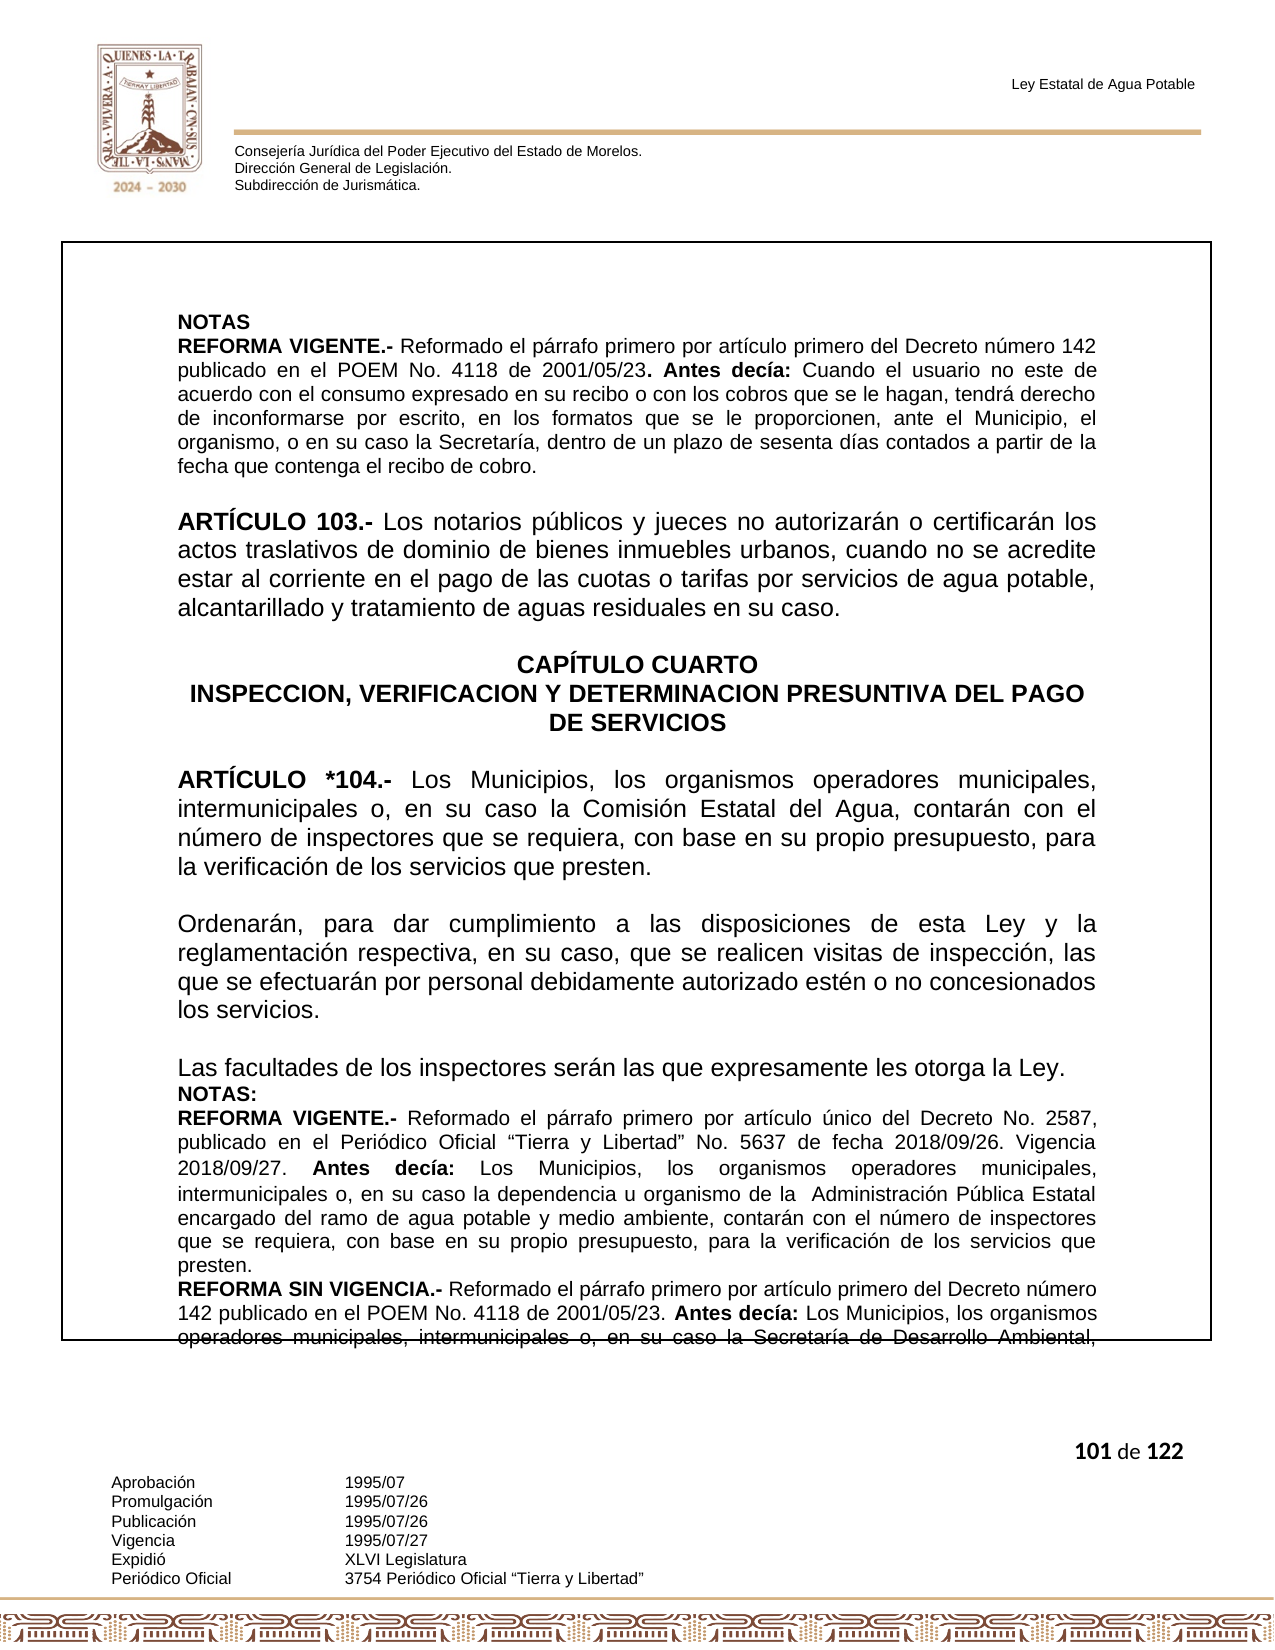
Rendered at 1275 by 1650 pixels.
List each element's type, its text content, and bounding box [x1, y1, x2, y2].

text NOTAS: [177, 1082, 1098, 1106]
text Las facultades de los inspectores serán las que expresamente les otorga la Ley. [177, 1053, 1098, 1082]
text Ordenarán, para dar cumplimiento a las disposiciones de esta Ley y la reglamentación respectiva, en su caso, que se realicen visitas de inspección, las que se efectuarán por personal debidamente autorizado estén o no concesionados los servicios. [177, 909, 1098, 1024]
text REFORMA VIGENTE.- Reformado el párrafo primero por artículo primero del Decreto número 142 publicado en el POEM No. 4118 de 2001/05/23. Antes decía: Cuando el usuario no este de acuerdo con el consumo expresado en su recibo o con los cobros que se le hagan, tendrá derecho de inconformarse por escrito, en los formatos que se le proporcionen, ante el Municipio, el organismo, o en su caso la Secretaría, dentro de un plazo de sesenta días contados a partir de la fecha que contenga el recibo de cobro. [177, 334, 1098, 478]
text NOTAS [177, 310, 1098, 334]
text ARTÍCULO 103.- Los notarios públicos y jueces no autorizarán o certificarán los actos traslativos de dominio de bienes inmuebles urbanos, cuando no se acredite estar al corriente en el pago de las cuotas o tarifas por servicios de agua potable, alcantarillado y tratamiento de aguas residuales en su caso. [177, 507, 1098, 622]
picture [92, 37, 220, 198]
text INSPECCION, VERIFICACION Y DETERMINACION PRESUNTIVA DEL PAGO DE SERVICIOS [177, 679, 1098, 737]
text REFORMA VIGENTE.- Reformado el párrafo primero por artículo único del Decreto No. 2587, publicado en el Periódico Oficial “Tierra y Libertad” No. 5637 de fecha 2018/09/26. Vigencia 2018/09/27. Antes decía: Los Municipios, los organismos operadores municipales, intermunicipales o, en su caso la dependencia u organismo de la Administración Pública Estatal encargado del ramo de agua potable y medio ambiente, contarán con el número de inspectores que se requiera, con base en su propio presupuesto, para la verificación de los servicios que presten. [177, 1106, 1098, 1277]
picture [233, 111, 1202, 144]
text CAPÍTULO CUARTO [177, 650, 1098, 679]
picture [0, 1591, 1274, 1650]
text ARTÍCULO *104.- Los Municipios, los organismos operadores municipales, intermunicipales o, en su caso la Comisión Estatal del Agua, contarán con el número de inspectores que se requiera, con base en su propio presupuesto, para la verificación de los servicios que presten. [177, 765, 1098, 880]
